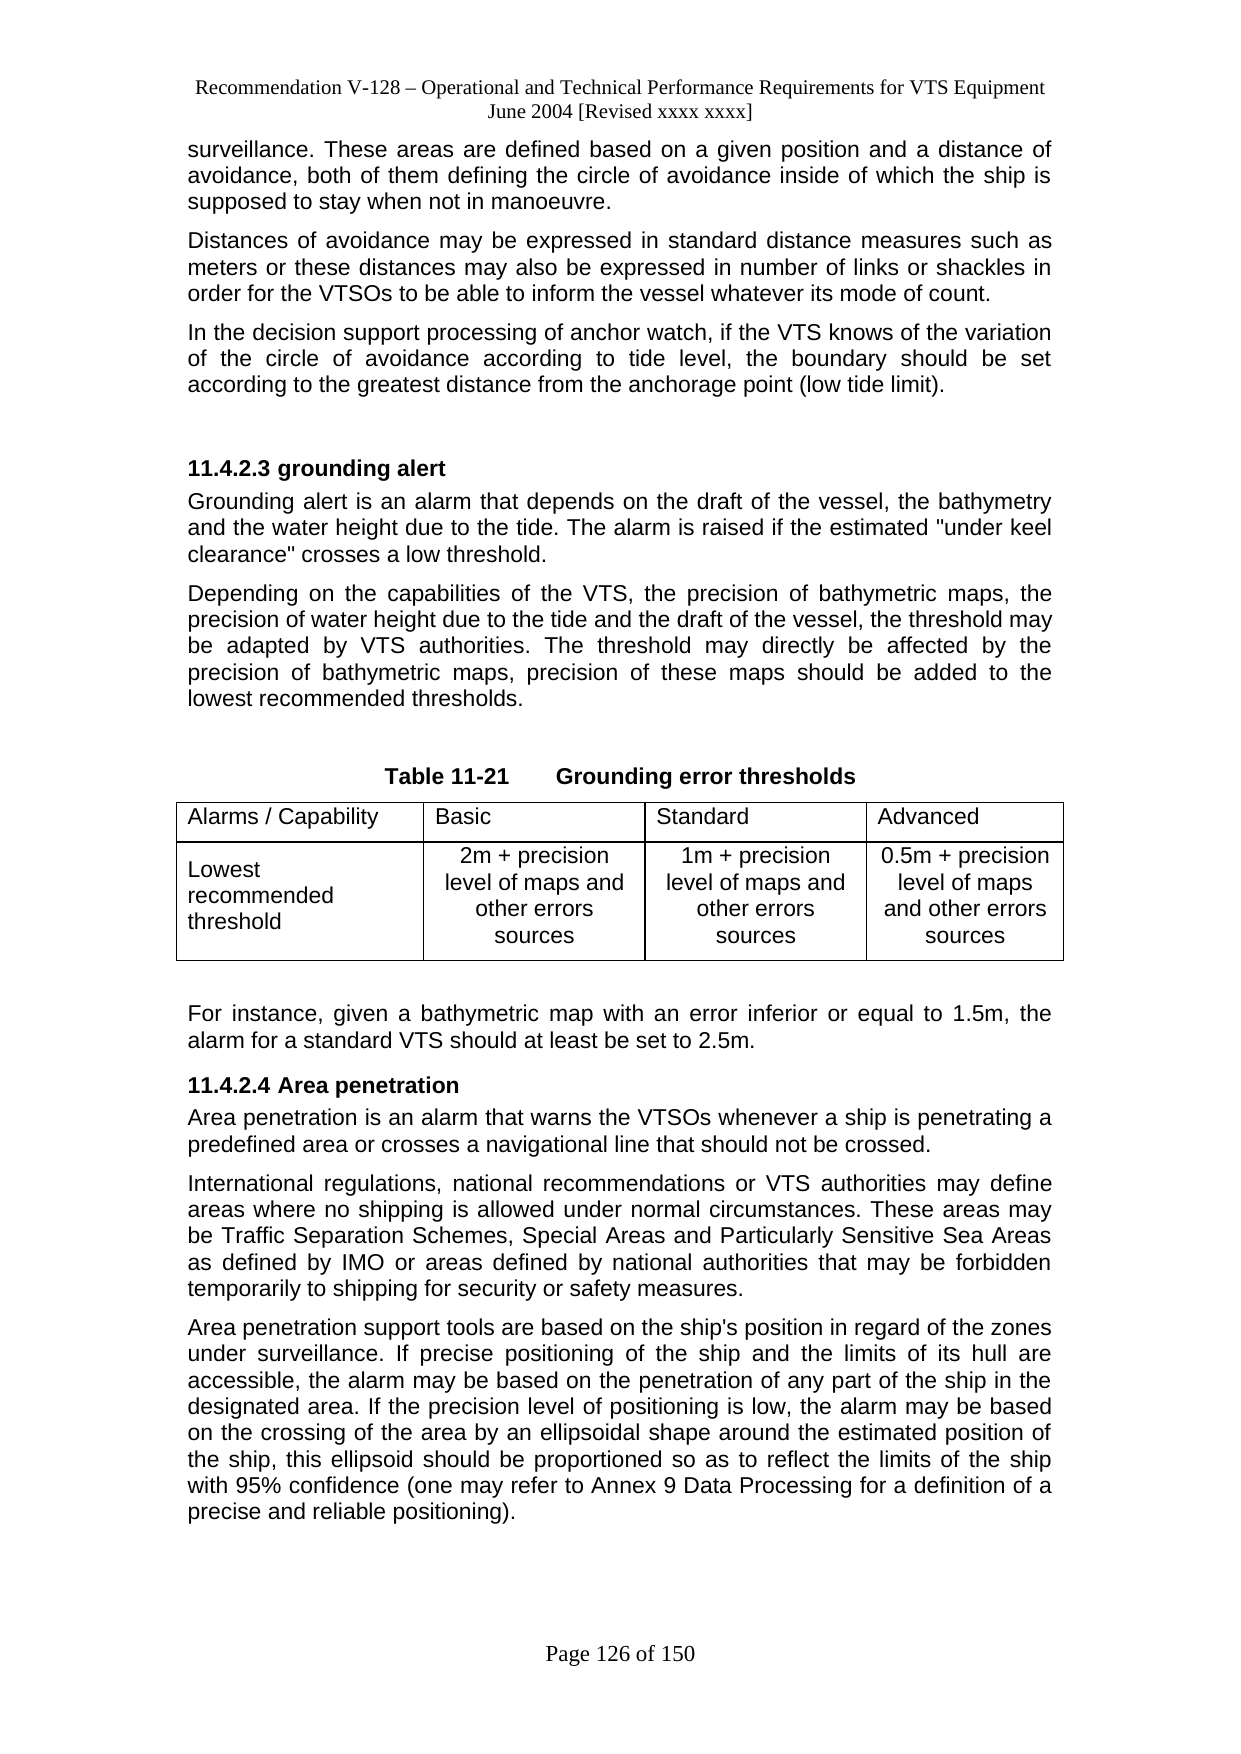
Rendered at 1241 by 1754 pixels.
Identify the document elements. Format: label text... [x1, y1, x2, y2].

subtitle grounding alert [187, 455, 1053, 482]
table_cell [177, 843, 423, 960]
text Area penetration is an alarm that warns the VTSOs whenever a ship is penetrating a predefined area or crosses a navigational line that should not be crossed. [187, 1104, 1053, 1157]
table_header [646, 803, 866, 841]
text Area penetration support tools are based on the ship's position in regard of the zones under surveillance. If precise positioning of the ship and the limits of its hull are accessible, the alarm may be based on the penetration of any part of the ship in the designated area. If the precision level of positioning is low, the alarm may be based on the crossing of the area by an ellipsoidal shape around the estimated position of the ship, this ellipsoid should be proportioned so as to reflect the limits of the ship with 95% confidence (one may refer to Annex 9 Data Processing for a definition of a precise and reliable positioning). [187, 1314, 1053, 1525]
text Grounding alert is an alarm that depends on the draft of the vessel, the bathymetry and the water height due to the tide. The alarm is raised if the estimated "under keel clearance" crosses a low threshold. [187, 488, 1053, 567]
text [187, 136, 1053, 215]
text Distances of avoidance may be expressed in standard distance measures such as meters or these distances may also be expressed in number of links or shackles in order for the VTSOs to be able to inform the vessel whatever its mode of count. [187, 227, 1053, 306]
text In the decision support processing of anchor watch, if the VTS knows of the variation of the circle of avoidance according to tide level, the boundary should be set according to the greatest distance from the anchorage point (low tide limit). [187, 319, 1053, 398]
text Depending on the capabilities of the VTS, the precision of bathymetric maps, the precision of water height due to the tide and the draft of the vessel, the threshold may be adapted by VTS authorities. The threshold may directly be affected by the precision of bathymetric maps, precision of these maps should be added to the lowest recommended thresholds. [187, 579, 1053, 711]
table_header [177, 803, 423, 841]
subtitle Area penetration [187, 1072, 1053, 1098]
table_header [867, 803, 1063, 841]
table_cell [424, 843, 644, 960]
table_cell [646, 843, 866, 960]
text International regulations, national recommendations or VTS authorities may define areas where no shipping is allowed under normal circumstances. These areas may be Traffic Separation Schemes, Special Areas and Particularly Sensitive Sea Areas as defined by IMO or areas defined by national authorities that may be forbidden temporarily to shipping for security or safety measures. [187, 1169, 1053, 1301]
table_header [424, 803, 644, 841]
text For instance, given a bathymetric map with an error inferior or equal to 1.5m, the alarm for a standard VTS should at least be set to 2.5m. [187, 1000, 1053, 1053]
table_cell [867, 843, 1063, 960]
